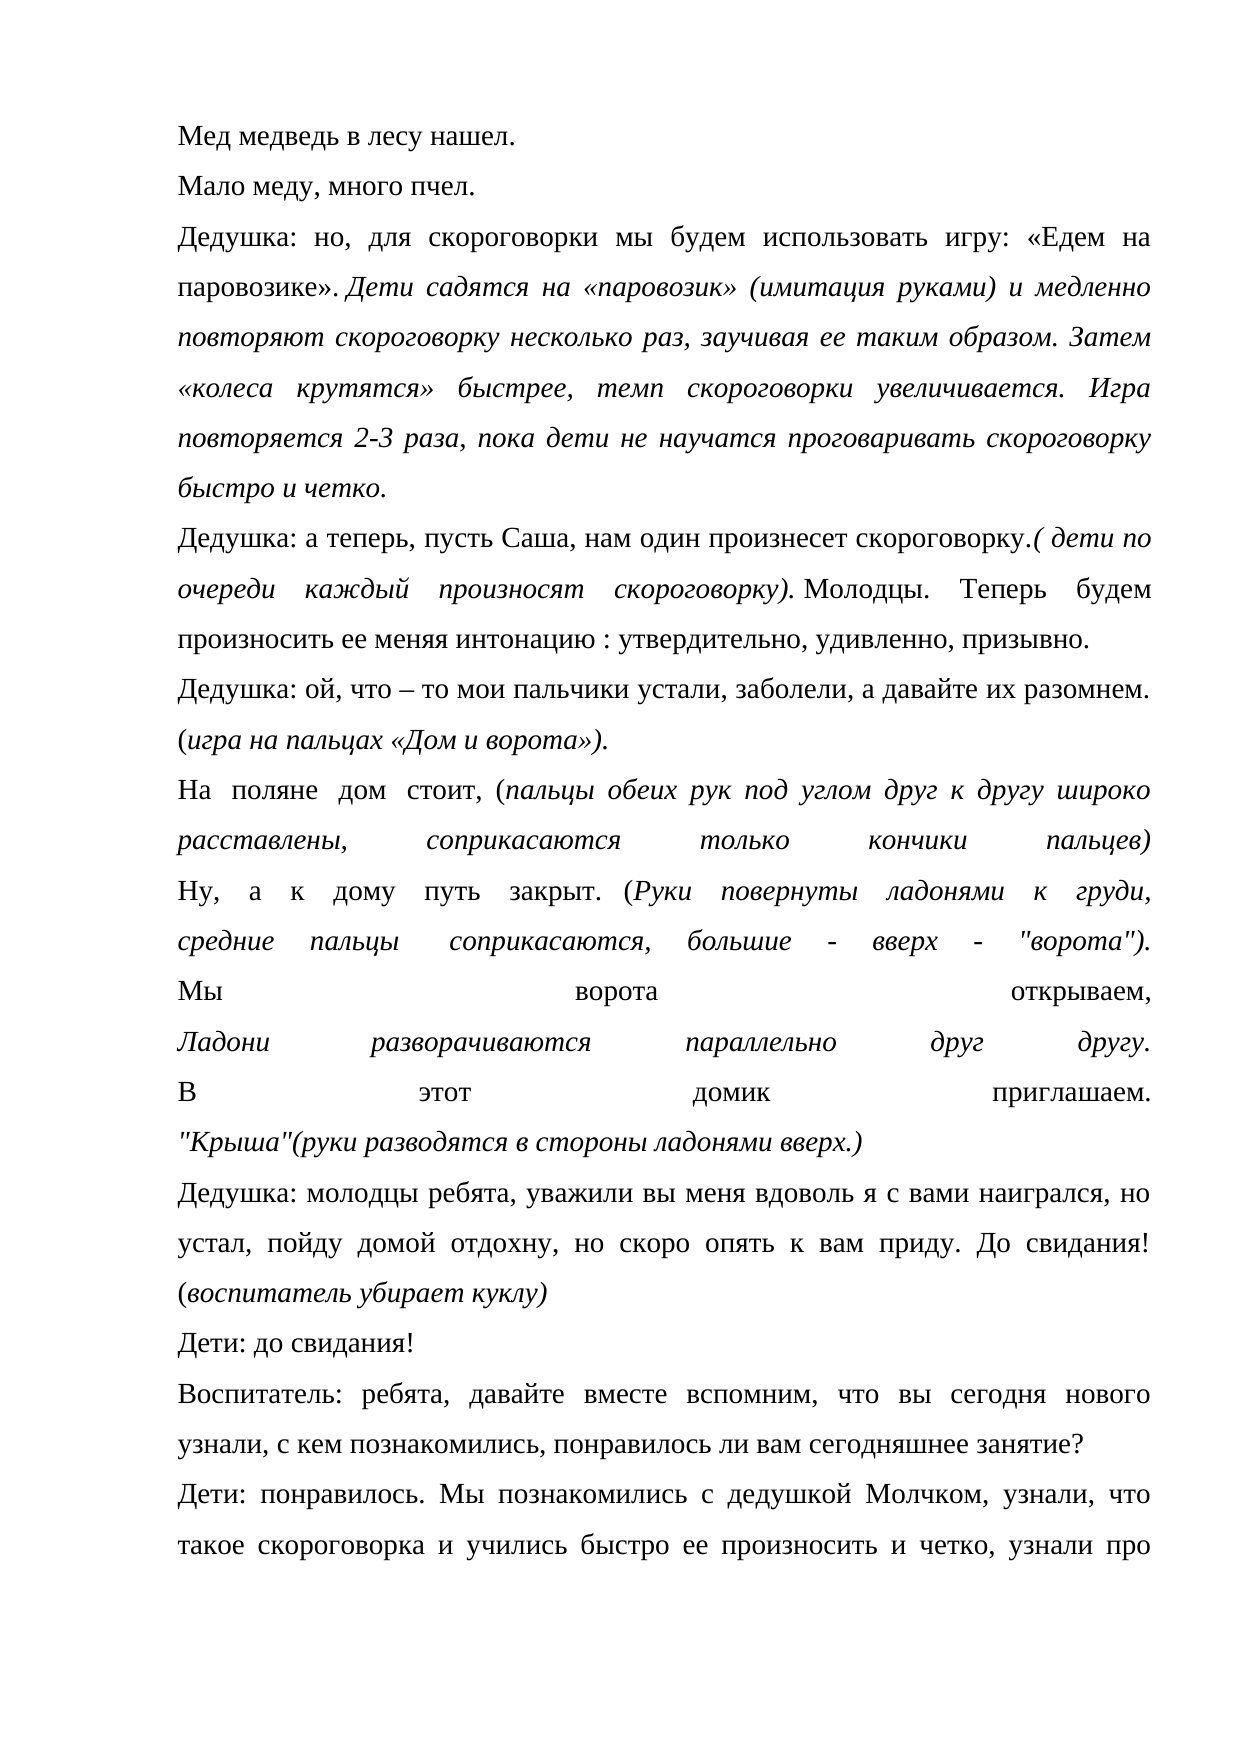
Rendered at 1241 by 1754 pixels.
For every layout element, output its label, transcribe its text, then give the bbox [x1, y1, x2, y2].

text Мало меду, много пчел. [177, 168, 1152, 202]
text На поляне дом стоит, (пальцы обеих рук под углом друг к другу широко расставлены, соприкасаются только кончики пальцев) Ну, а к дому путь закрыт. (Руки повернуты ладонями к груди, средние пальцы соприкасаются, большие - вверх - "ворота"). Мы ворота открываем, Ладони разворачиваются параллельно друг другу. В этот домик приглашаем. "Крыша"(руки разводятся в стороны ладонями вверх.) [177, 772, 1152, 1158]
text Дедушка: ой, что – то мои пальчики устали, заболели, а давайте их разомнем. (игра на пальцах «Дом и ворота»). [177, 672, 1152, 755]
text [177, 1477, 1152, 1560]
text Дедушка: а теперь, пусть Саша, нам один произнесет скороговорку.( дети по очереди каждый произносят скороговорку). Молодцы. Теперь будем произносить ее меняя интонацию : утвердительно, удивленно, призывно. [177, 521, 1152, 655]
text Дети: до свидания! [177, 1326, 1152, 1359]
text Дедушка: но, для скороговорки мы будем использовать игру: «Едем на паровозике». Дети садятся на «паровозик» (имитация руками) и медленно повторяют скороговорку несколько раз, заучивая ее таким образом. Затем «колеса крутятся» быстрее, темп скороговорки увеличивается. Игра повторяется 2-3 раза, пока дети не научатся проговаривать скороговорку быстро и четко. [177, 219, 1152, 504]
text Мед медведь в лесу нашел. [177, 118, 1152, 152]
text Воспитатель: ребята, давайте вместе вспомним, что вы сегодня нового узнали, с кем познакомились, понравилось ли вам сегодняшнее занятие? [177, 1376, 1152, 1460]
text Дедушка: молодцы ребята, уважили вы меня вдоволь я с вами наигрался, но устал, пойду домой отдохну, но скоро опять к вам приду. До свидания!(воспитатель убирает куклу) [177, 1175, 1152, 1309]
